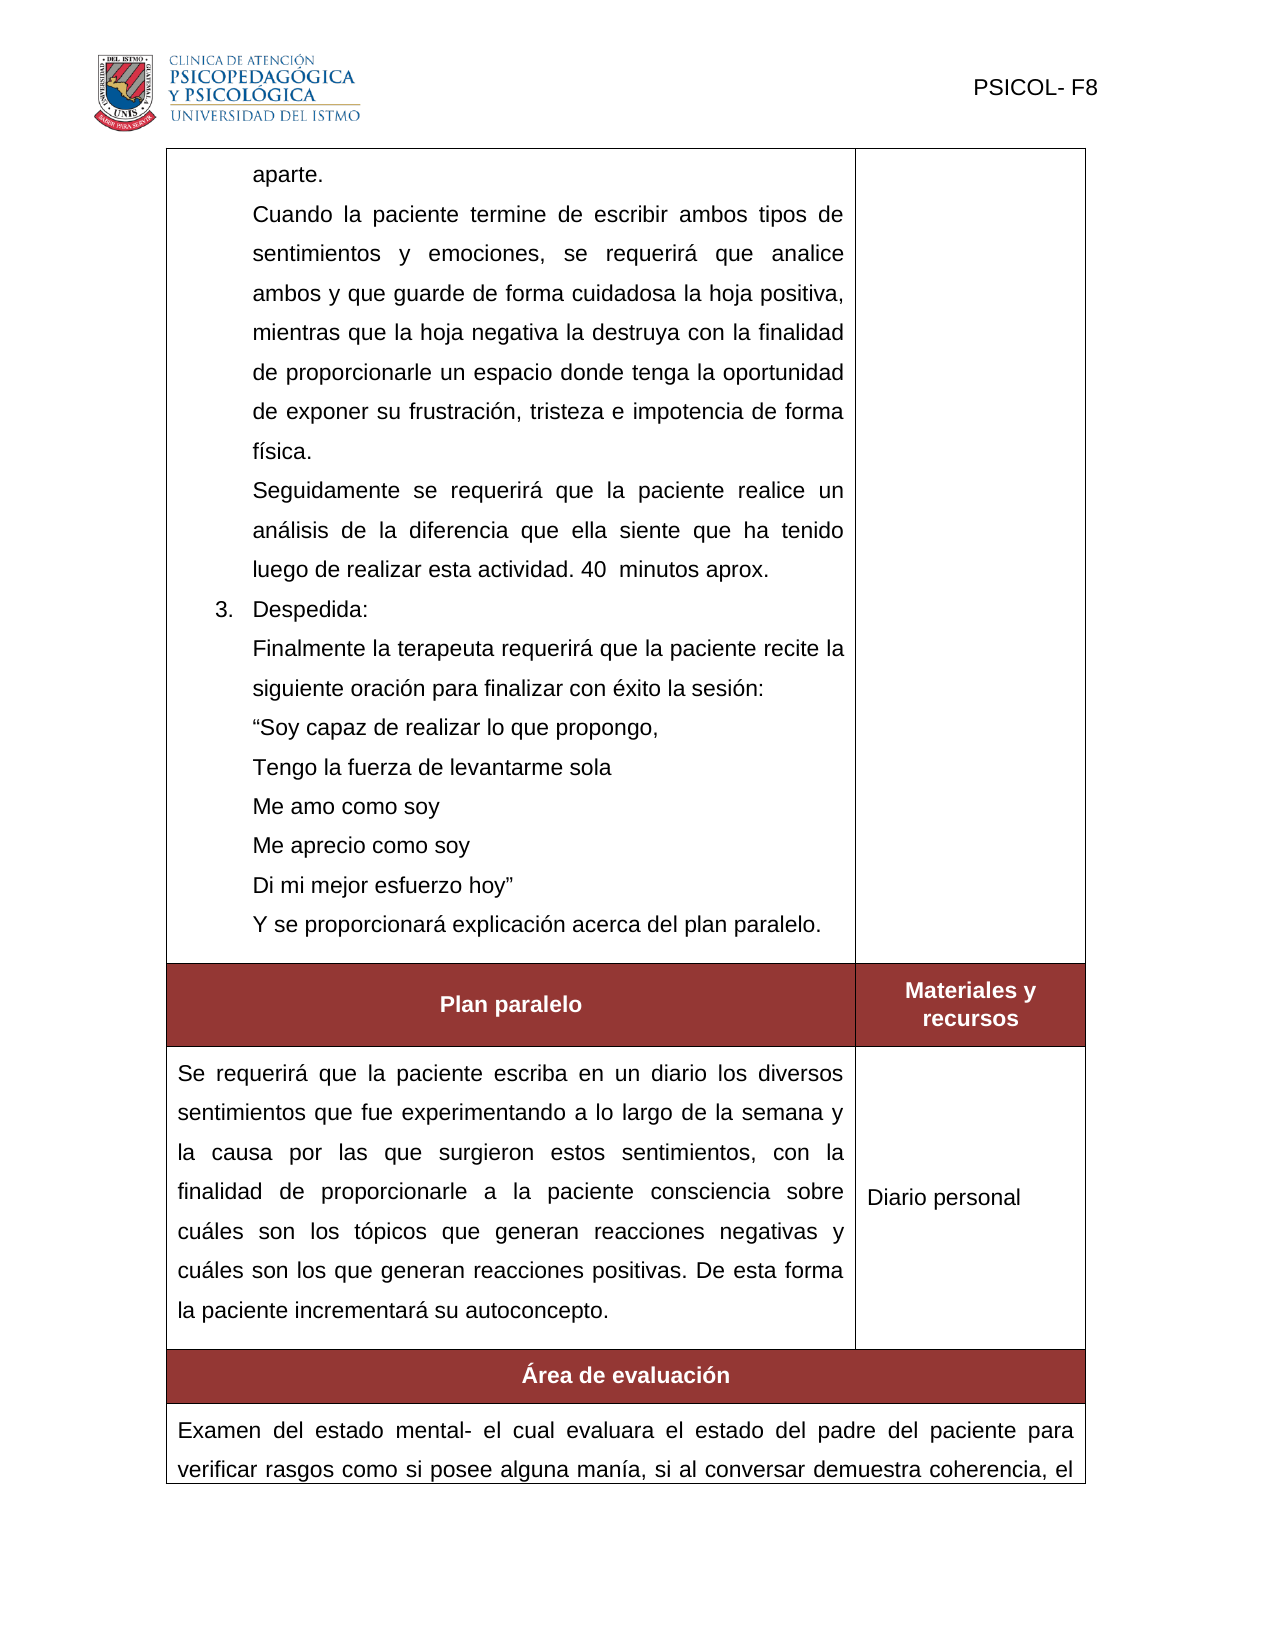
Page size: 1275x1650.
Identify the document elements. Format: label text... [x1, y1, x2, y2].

table_cell Plan paralelo [167, 964, 855, 1046]
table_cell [856, 149, 1085, 963]
table_cell Diario personal [856, 1047, 1085, 1349]
table_cell Se requerirá que la paciente escriba en un diario los diversos sentimientos que fue experimentando a lo largo de la semana y la causa por las que surgieron estos sentimientos, con la finalidad de proporcionarle a la paciente consciencia sobre cuáles son los tópicos que generan reacciones negativas y cuáles son los que generan reacciones positivas. De esta forma la paciente incrementará su autoconcepto. [167, 1047, 855, 1349]
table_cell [167, 1404, 1085, 1482]
table_cell Área de evaluación [167, 1350, 1085, 1403]
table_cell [167, 149, 855, 963]
picture [42, 25, 422, 166]
table_cell Materiales y recursos [856, 964, 1085, 1046]
